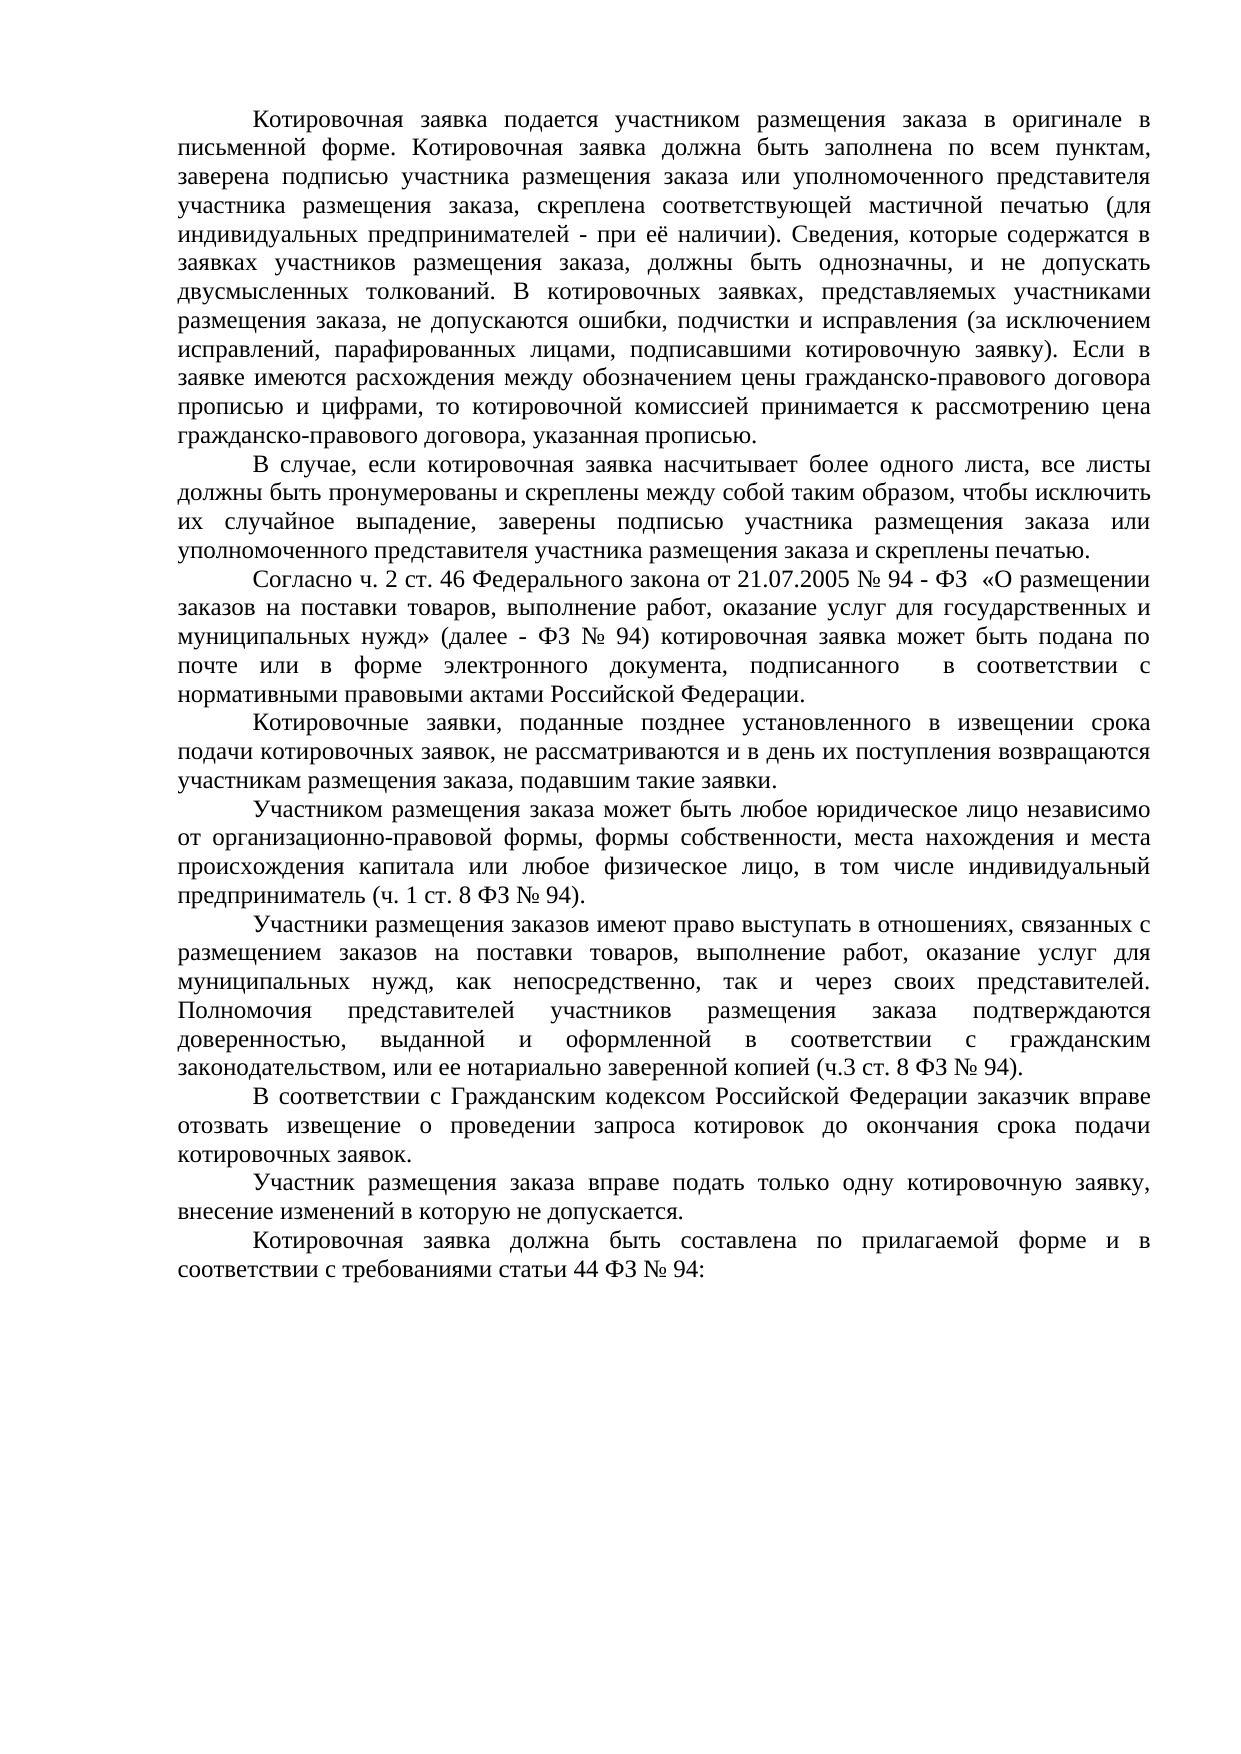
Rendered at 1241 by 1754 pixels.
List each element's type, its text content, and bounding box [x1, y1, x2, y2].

text Участником размещения заказа может быть любое юридическое лицо независимо от организационно-правовой формы, формы собственности, места нахождения и места происхождения капитала или любое физическое лицо, в том числе индивидуальный предприниматель (ч. 1 ст. 8 ФЗ № 94). [177, 794, 1152, 909]
title Котировочная заявка должна быть составлена по прилагаемой форме и в соответствии с требованиями статьи 44 ФЗ № 94: [177, 1225, 1152, 1282]
title Котировочные заявки, поданные позднее установленного в извещении срока подачи котировочных заявок, не рассматриваются и в день их поступления возвращаются участникам размещения заказа, подавшим такие заявки. [177, 707, 1152, 794]
text В случае, если котировочная заявка насчитывает более одного листа, все листы должны быть пронумерованы и скреплены между собой таким образом, чтобы исключить их случайное выпадение, заверены подписью участника размещения заказа или уполномоченного представителя участника размещения заказа и скреплены печатью. [177, 449, 1152, 564]
title В соответствии с Гражданским кодексом Российской Федерации заказчик вправе отозвать извещение о проведении запроса котировок до окончания срока подачи котировочных заявок. [177, 1081, 1152, 1167]
title Участник размещения заказа вправе подать только одну котировочную заявку, внесение изменений в которую не допускается. [177, 1167, 1152, 1225]
title Согласно ч. 2 ст. 46 Федерального закона от 21.07.2005 № 94 - ФЗ «О размещении заказов на поставки товаров, выполнение работ, оказание услуг для государственных и муниципальных нужд» (далее - ФЗ № 94) котировочная заявка может быть подана по почте или в форме электронного документа, подписанного в соответствии с нормативными правовыми актами Российской Федерации. [177, 564, 1152, 707]
text Участники размещения заказов имеют право выступать в отношениях, связанных с размещением заказов на поставки товаров, выполнение работ, оказание услуг для муниципальных нужд, как непосредственно, так и через своих представителей. Полномочия представителей участников размещения заказа подтверждаются доверенностью, выданной и оформленной в соответствии с гражданским законодательством, или ее нотариально заверенной копией (ч.3 ст. 8 ФЗ № 94). [177, 909, 1152, 1081]
text Котировочная заявка подается участником размещения заказа в оригинале в письменной форме. Котировочная заявка должна быть заполнена по всем пунктам, заверена подписью участника размещения заказа или уполномоченного представителя участника размещения заказа, скреплена соответствующей мастичной печатью (для индивидуальных предпринимателей - при её наличии). Сведения, которые содержатся в заявках участников размещения заказа, должны быть однозначны, и не допускать двусмысленных толкований. В котировочных заявках, представляемых участниками размещения заказа, не допускаются ошибки, подчистки и исправления (за исключением исправлений, парафированных лицами, подписавшими котировочную заявку). Если в заявке имеются расхождения между обозначением цены гражданско-правового договора прописью и цифрами, то котировочной комиссией принимается к рассмотрению цена гражданско-правового договора, указанная прописью. [177, 104, 1152, 449]
